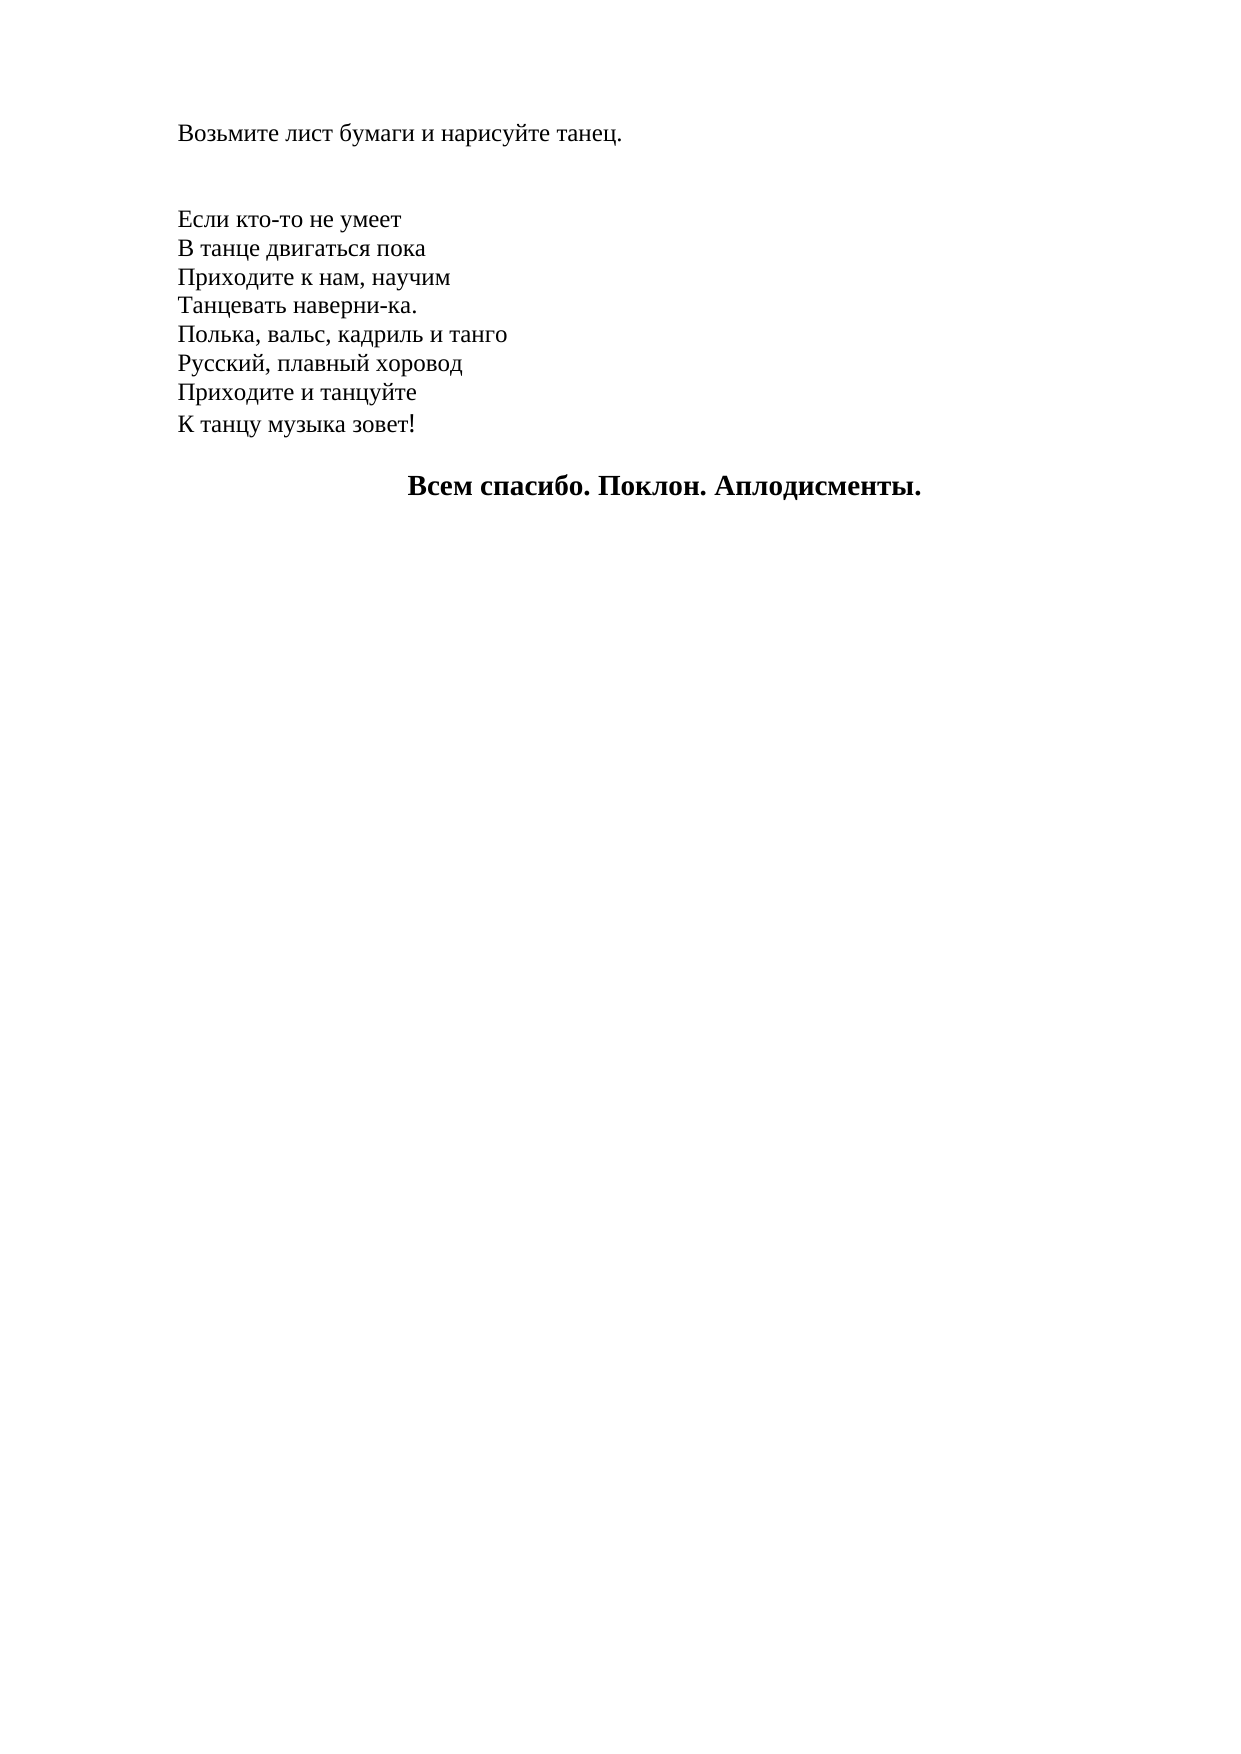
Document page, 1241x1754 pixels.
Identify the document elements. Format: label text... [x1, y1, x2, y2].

text Возьмите лист бумаги и нарисуйте танец. [177, 118, 1152, 147]
text Если кто-то не умеет В танце двигаться пока Приходите к нам, научим Танцевать наверни-ка. Полька, вальс, кадриль и танго Русский, плавный хоровод Приходите и танцуйте К танцу музыка зовет! [401, 204, 1152, 440]
text Всем спасибо. Поклон. Аплодисменты. [177, 468, 1152, 502]
